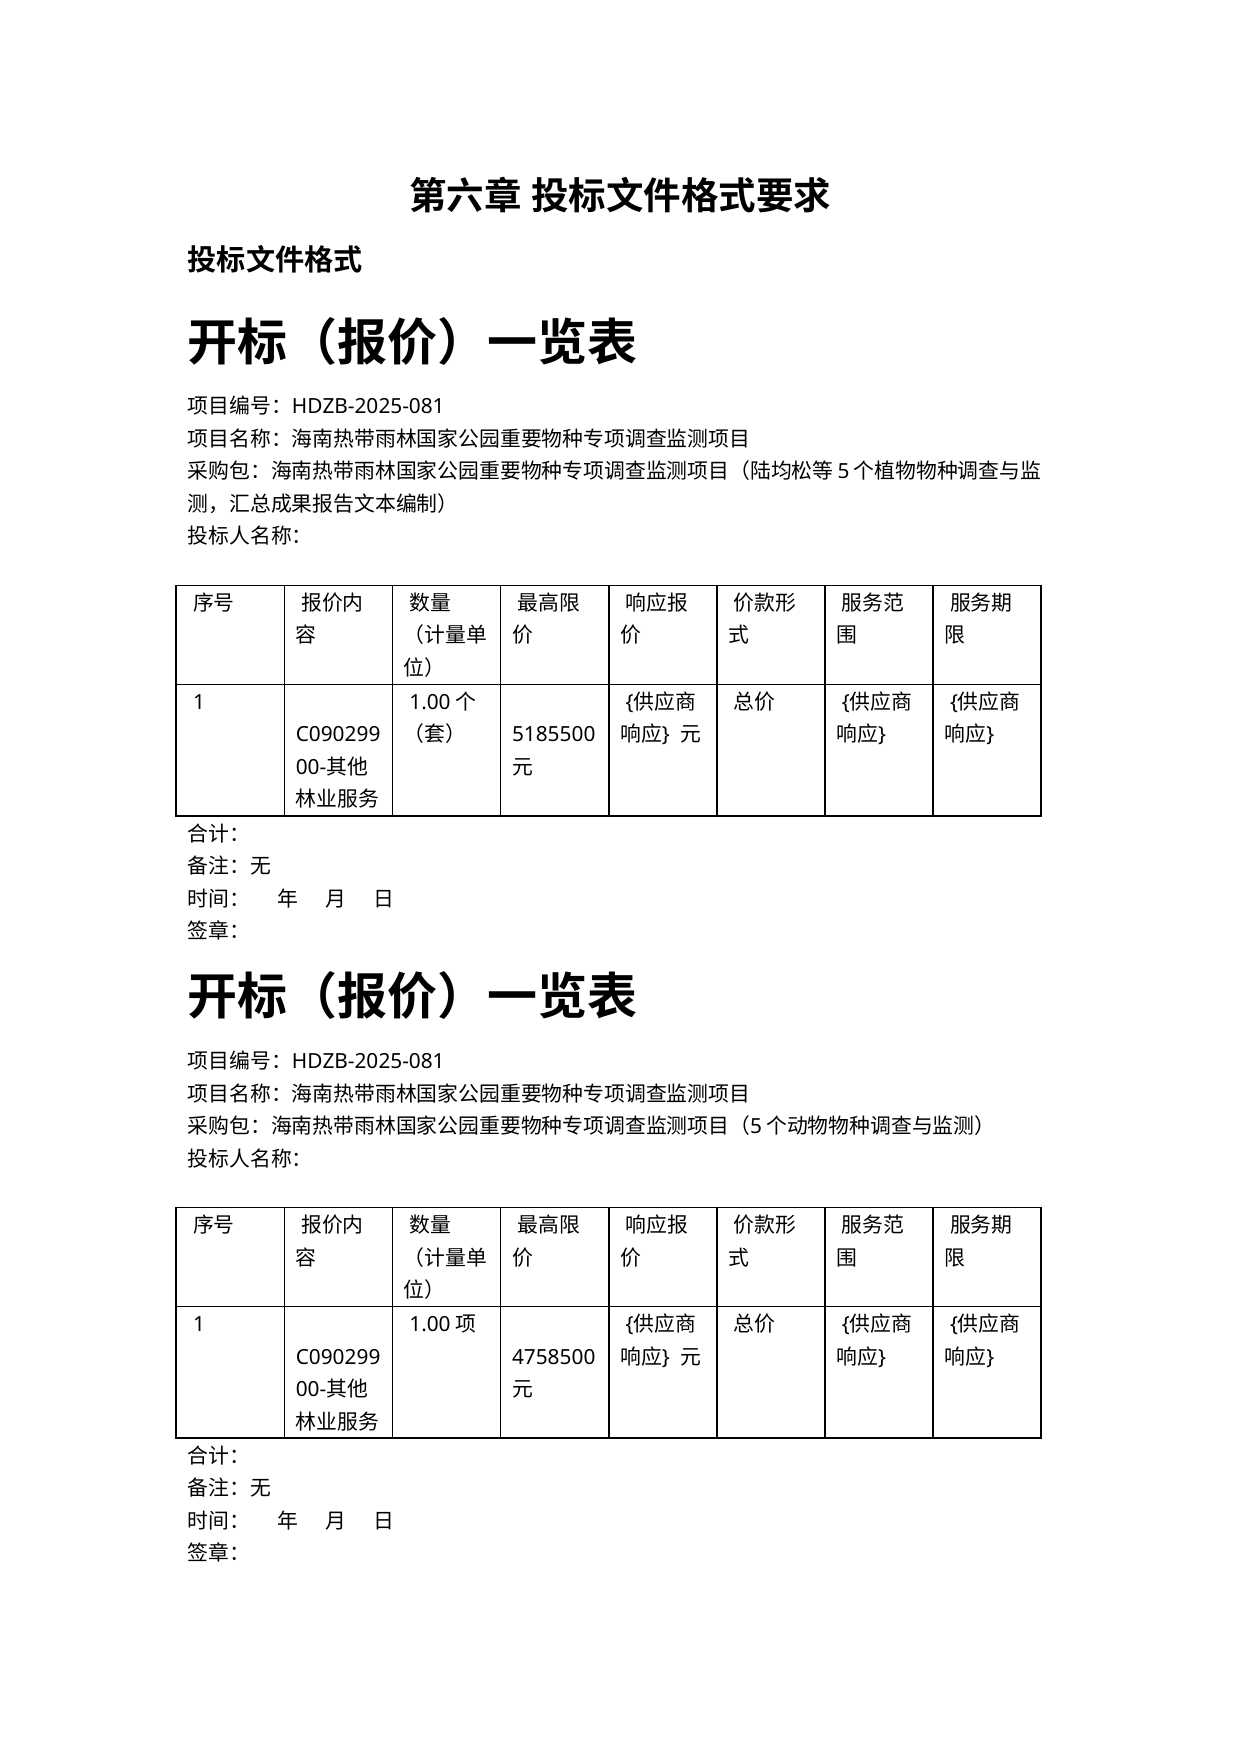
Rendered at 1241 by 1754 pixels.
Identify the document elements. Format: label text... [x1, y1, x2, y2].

table_header 服务范围 [826, 586, 932, 683]
table_header 服务范围 [826, 1208, 932, 1306]
text 开标（报价）一览表 [187, 947, 1053, 1044]
text 时间： 年 月 日 [187, 882, 1053, 914]
text 项目名称：海南热带雨林国家公园重要物种专项调查监测项目 [187, 1077, 1053, 1109]
text 签章： [187, 914, 1053, 947]
text 签章： [187, 1536, 1053, 1569]
text 备注：无 [187, 849, 1053, 882]
table_cell 1 [177, 685, 284, 815]
text 项目编号：HDZB-2025-081 [187, 1044, 1053, 1077]
text 时间： 年 月 日 [187, 1504, 1053, 1536]
table_cell C09029900-其他林业服务 [285, 1307, 392, 1437]
table_cell 1 [177, 1307, 284, 1437]
table_cell C09029900-其他林业服务 [285, 685, 392, 815]
table_cell {供应商响应} 元 [610, 1307, 716, 1437]
text 项目编号：HDZB-2025-081 [187, 389, 1053, 422]
text 项目名称：海南热带雨林国家公园重要物种专项调查监测项目 [187, 422, 1053, 454]
table_header 价款形式 [718, 1208, 824, 1306]
table_cell {供应商响应} [826, 685, 932, 815]
table_header 最高限价 [501, 1208, 608, 1306]
table_header 服务期限 [934, 586, 1040, 683]
table_cell {供应商响应} [934, 1307, 1040, 1437]
text 合计： [187, 1439, 1053, 1471]
table_cell {供应商响应} [934, 685, 1040, 815]
table_header 最高限价 [501, 586, 608, 683]
table_header 序号 [177, 586, 284, 683]
table_header 数量（计量单位） [393, 1208, 500, 1306]
text 备注：无 [187, 1471, 1053, 1504]
table_cell 总价 [718, 685, 824, 815]
text 投标人名称： [187, 1142, 1053, 1174]
table_header 序号 [177, 1208, 284, 1306]
text 投标人名称： [187, 519, 1053, 552]
table_cell 总价 [718, 1307, 824, 1437]
table_header 报价内容 [285, 1208, 392, 1306]
table_cell 1.00个（套） [393, 685, 500, 815]
table_cell 4758500 元 [501, 1307, 608, 1437]
table_cell {供应商响应} 元 [610, 685, 716, 815]
text 合计： [187, 817, 1053, 849]
text 采购包：海南热带雨林国家公园重要物种专项调查监测项目（5个动物物种调查与监测） [187, 1109, 1053, 1142]
table_header 数量（计量单位） [393, 586, 500, 683]
table_cell 5185500 元 [501, 685, 608, 815]
text 开标（报价）一览表 [187, 292, 1053, 389]
table_cell {供应商响应} [826, 1307, 932, 1437]
table_header 服务期限 [934, 1208, 1040, 1306]
table_header 响应报价 [610, 1208, 716, 1306]
table_header 响应报价 [610, 586, 716, 683]
text 投标文件格式 [187, 227, 1053, 292]
table_header 价款形式 [718, 586, 824, 683]
table_cell 1.00项 [393, 1307, 500, 1437]
text 采购包：海南热带雨林国家公园重要物种专项调查监测项目（陆均松等5个植物物种调查与监测，汇总成果报告文本编制） [187, 454, 1053, 519]
text 第六章 投标文件格式要求 [187, 162, 1053, 227]
table_header 报价内容 [285, 586, 392, 683]
